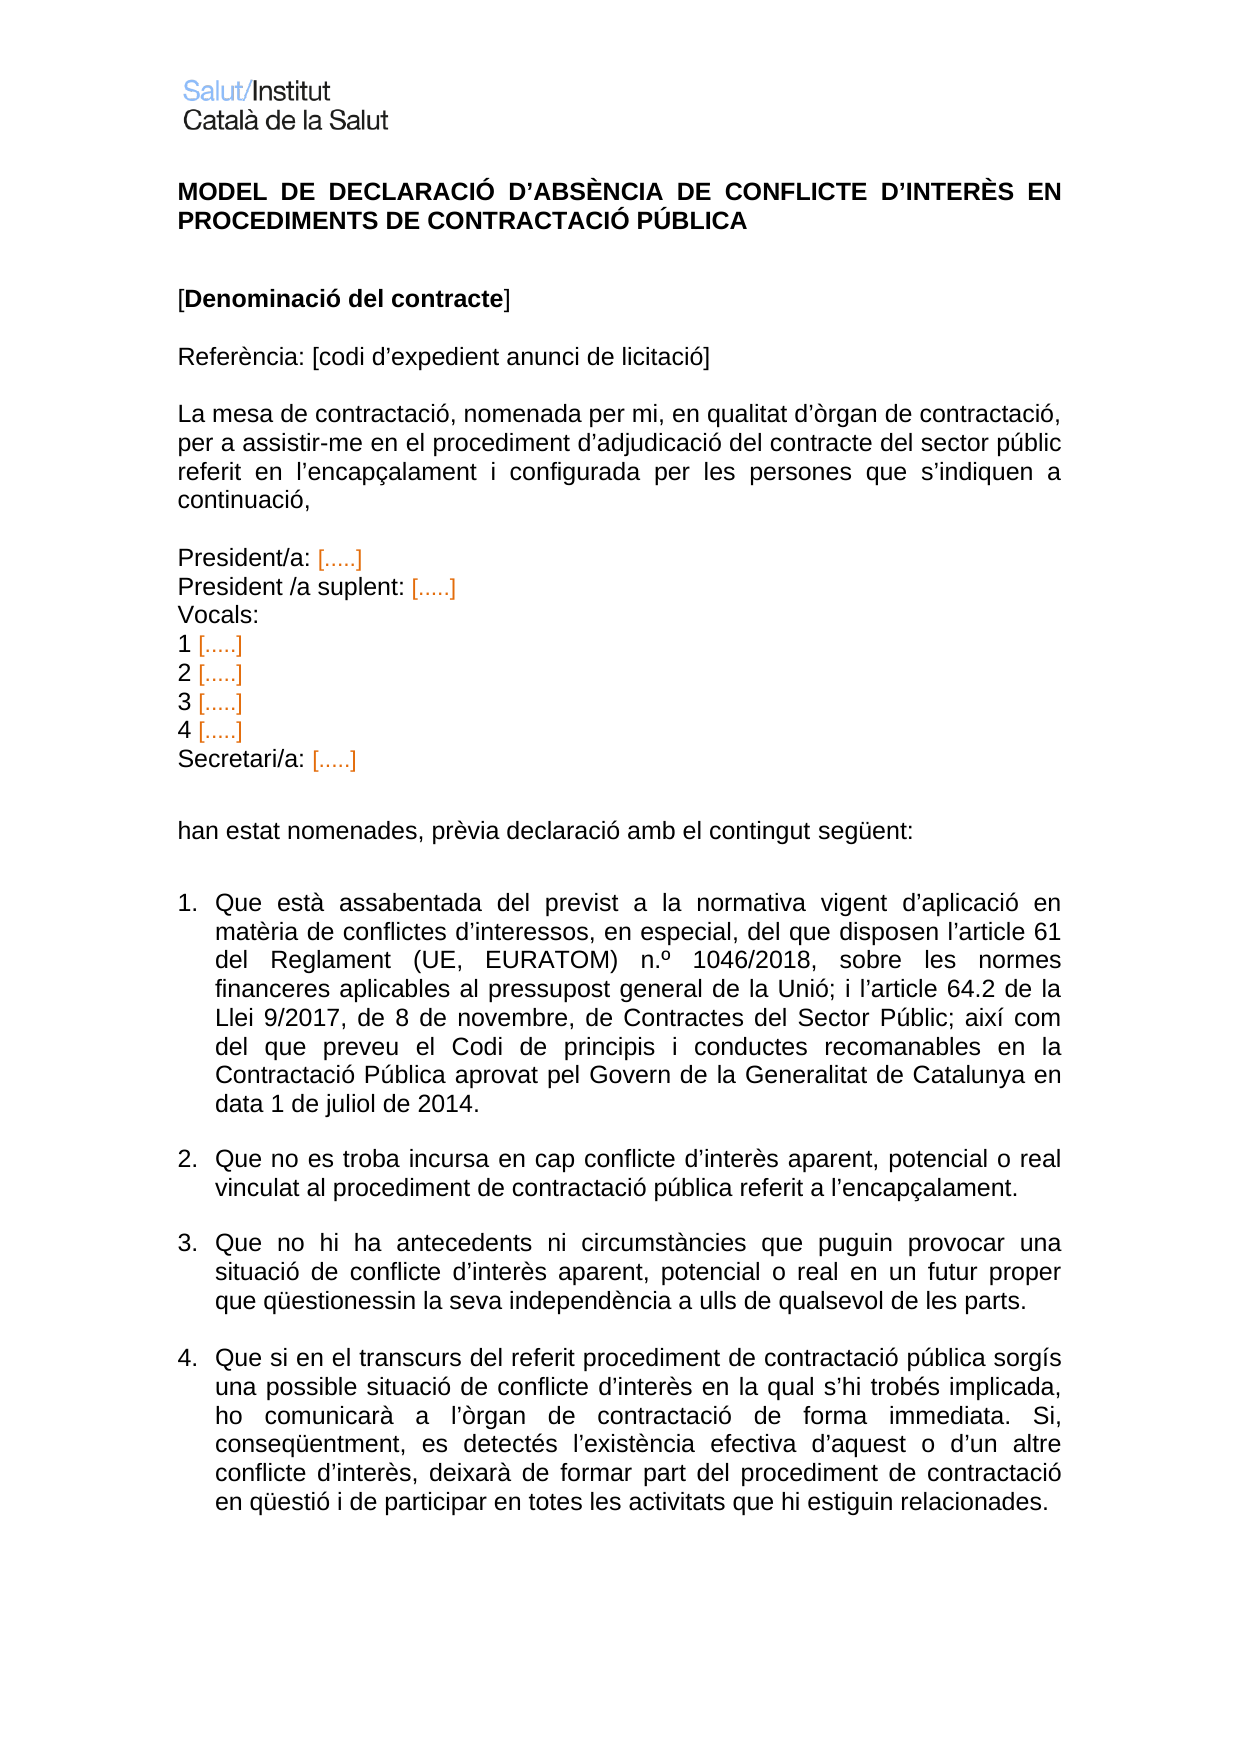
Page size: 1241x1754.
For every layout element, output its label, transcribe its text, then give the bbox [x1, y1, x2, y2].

text Secretari/a: [.....] [177, 744, 1063, 773]
text President /a suplent: [.....] [177, 572, 1063, 601]
text MODEL DE DECLARACIÓ D’ABSÈNCIA DE CONFLICTE D’INTERÈS EN PROCEDIMENTS DE CONTRACTACIÓ PÚBLICA [177, 177, 1063, 235]
list Que està assabentada del previst a la normativa vigent d’aplicació en matèria de conflictes d’interessos, en especial, del que disposen l’article 61 del Reglament (UE, EURATOM) n.º 1046/2018, sobre les normes financeres aplicables al pressupost general de la Unió; i l’article 64.2 de la Llei 9/2017, de 8 de novembre, de Contractes del Sector Públic; així com del que preveu el Codi de principis i conductes recomanables en la Contractació Pública aprovat pel Govern de la Generalitat de Catalunya en data 1 de juliol de 2014. [177, 888, 1063, 1118]
text 1 [.....] [177, 629, 1063, 658]
list Que no es troba incursa en cap conflicte d’interès aparent, potencial o real vinculat al procediment de contractació pública referit a l’encapçalament. [177, 1144, 1063, 1202]
text Referència: [codi d’expedient anunci de licitació] [177, 342, 1063, 371]
text 3 [.....] [177, 687, 1063, 716]
text La mesa de contractació, nomenada per mi, en qualitat d’òrgan de contractació, per a assistir-me en el procediment d’adjudicació del contracte del sector públic referit en l’encapçalament i configurada per les persones que s’indiquen a continuació, [177, 399, 1063, 514]
text President/a: [.....] [177, 543, 1063, 572]
text Vocals: [177, 601, 1063, 629]
list Que no hi ha antecedents ni circumstàncies que puguin provocar una situació de conflicte d’interès aparent, potencial o real en un futur proper que qüestionessin la seva independència a ulls de qualsevol de les parts. [177, 1228, 1063, 1314]
text [Denominació del contracte] [177, 284, 1063, 313]
text 2 [.....] [177, 658, 1063, 687]
picture [177, 73, 394, 136]
text 4 [.....] [177, 716, 1063, 744]
text han estat nomenades, prèvia declaració amb el contingut següent: [177, 816, 1063, 845]
list Que si en el transcurs del referit procediment de contractació pública sorgís una possible situació de conflicte d’interès en la qual s’hi trobés implicada, ho comunicarà a l’òrgan de contractació de forma immediata. Si, conseqüentment, es detectés l’existència efectiva d’aquest o d’un altre conflicte d’interès, deixarà de formar part del procediment de contractació en qüestió i de participar en totes les activitats que hi estiguin relacionades. [177, 1343, 1063, 1516]
